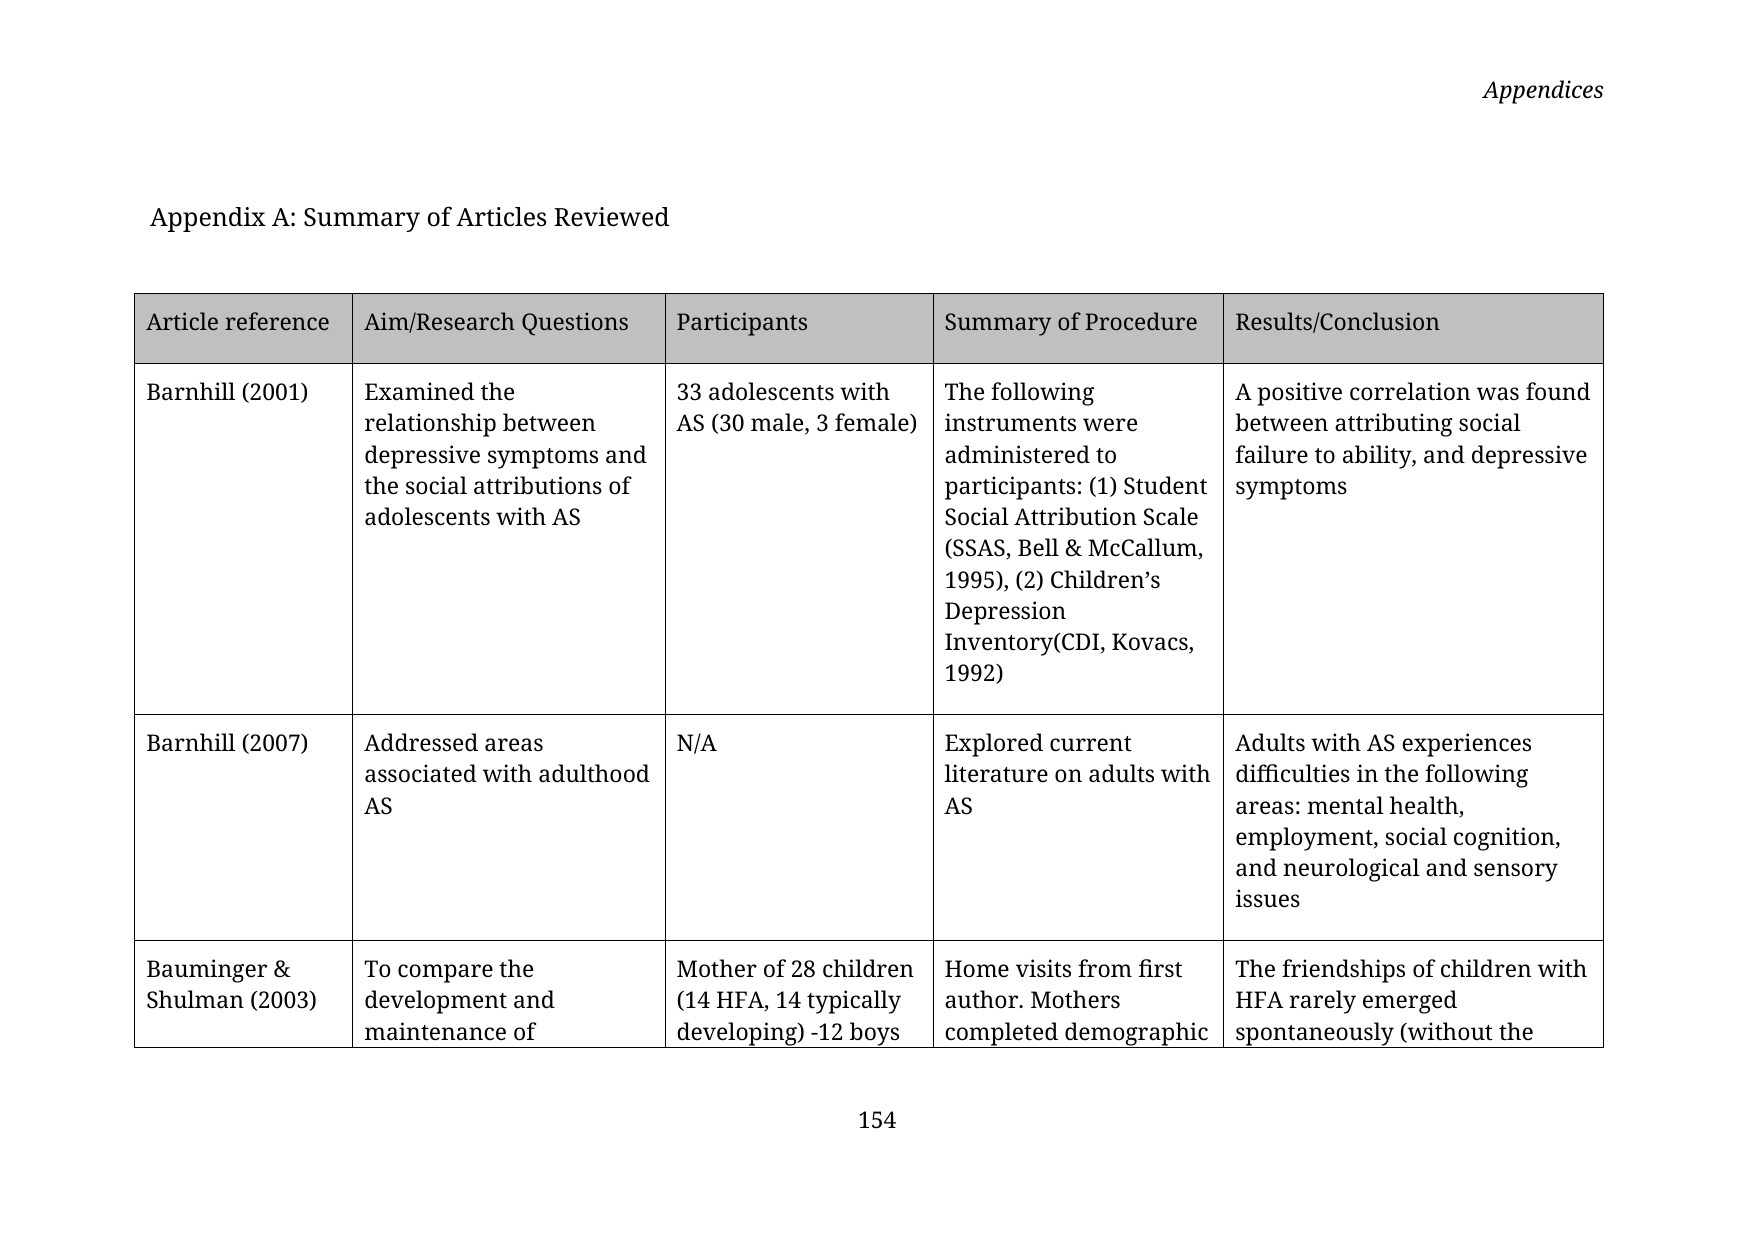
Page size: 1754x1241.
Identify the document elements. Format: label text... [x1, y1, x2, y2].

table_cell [1224, 941, 1603, 1047]
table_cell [934, 941, 1223, 1047]
table_cell Adults with AS experiences difficulties in the following areas: mental health, employment, social cognition, and neurological and sensory issues [1224, 715, 1603, 940]
table_header Aim/Research Questions [353, 294, 665, 363]
table_cell A positive correlation was found between attributing social failure to ability, and depressive symptoms [1224, 364, 1603, 714]
table_cell Addressed areas associated with adulthood AS [353, 715, 665, 940]
table_cell Bauminger & Shulman (2003) [135, 941, 352, 1047]
table_header Article reference [135, 294, 352, 363]
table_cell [353, 941, 665, 1047]
table_cell N/A [666, 715, 933, 940]
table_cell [666, 941, 933, 1047]
table_cell Explored current literature on adults with AS [934, 715, 1223, 940]
table_header Summary of Procedure [934, 294, 1223, 363]
table_cell Barnhill (2007) [135, 715, 352, 940]
table_header Results/Conclusion [1224, 294, 1603, 363]
table_cell The following instruments were administered to participants: (1) Student Social Attribution Scale (SSAS, Bell & McCallum, 1995), (2) Children’s Depression Inventory(CDI, Kovacs, 1992) [934, 364, 1223, 714]
table_cell 33 adolescents with AS (30 male, 3 female) [666, 364, 933, 714]
table_cell Examined the relationship between depressive symptoms and the social attributions of adolescents with AS [353, 364, 665, 714]
table_header Participants [666, 294, 933, 363]
text Appendix A: Summary of Articles Reviewed [150, 200, 1604, 234]
table_cell Barnhill (2001) [135, 364, 352, 714]
